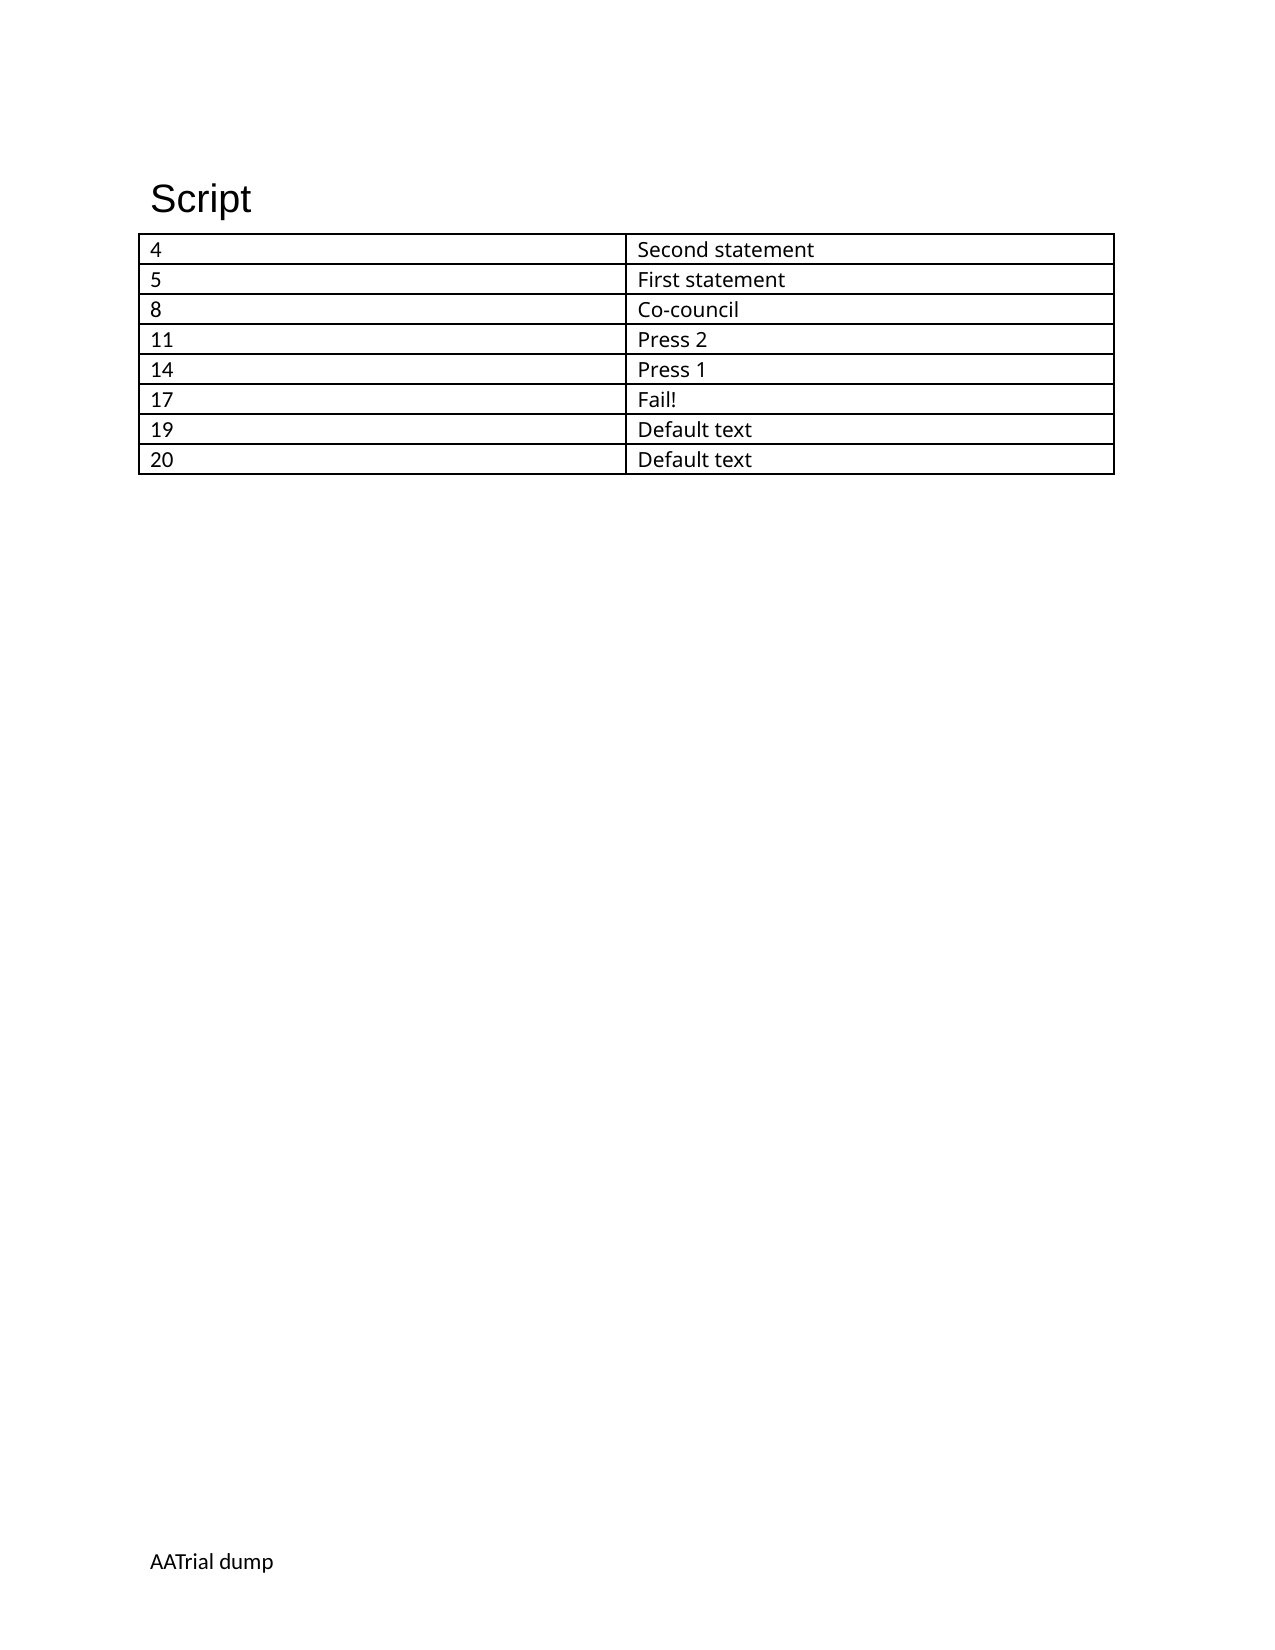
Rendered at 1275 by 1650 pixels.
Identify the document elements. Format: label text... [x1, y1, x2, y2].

table_cell First statement [627, 265, 1113, 293]
table_cell 17 [140, 385, 625, 413]
table_cell 19 [140, 415, 625, 443]
table_header Second statement [627, 235, 1113, 263]
table_cell Default text [627, 445, 1113, 473]
table_header 4 [140, 235, 625, 263]
table_cell 11 [140, 325, 625, 353]
table_cell 20 [140, 445, 625, 473]
table_cell Press 1 [627, 355, 1113, 383]
table_cell 14 [140, 355, 625, 383]
table_cell Fail! [627, 385, 1113, 413]
table_cell Default text [627, 415, 1113, 443]
subtitle Script [150, 175, 1125, 221]
table_cell 8 [140, 295, 625, 323]
table_cell Press 2 [627, 325, 1113, 353]
table_cell Co-council [627, 295, 1113, 323]
table_cell 5 [140, 265, 625, 293]
